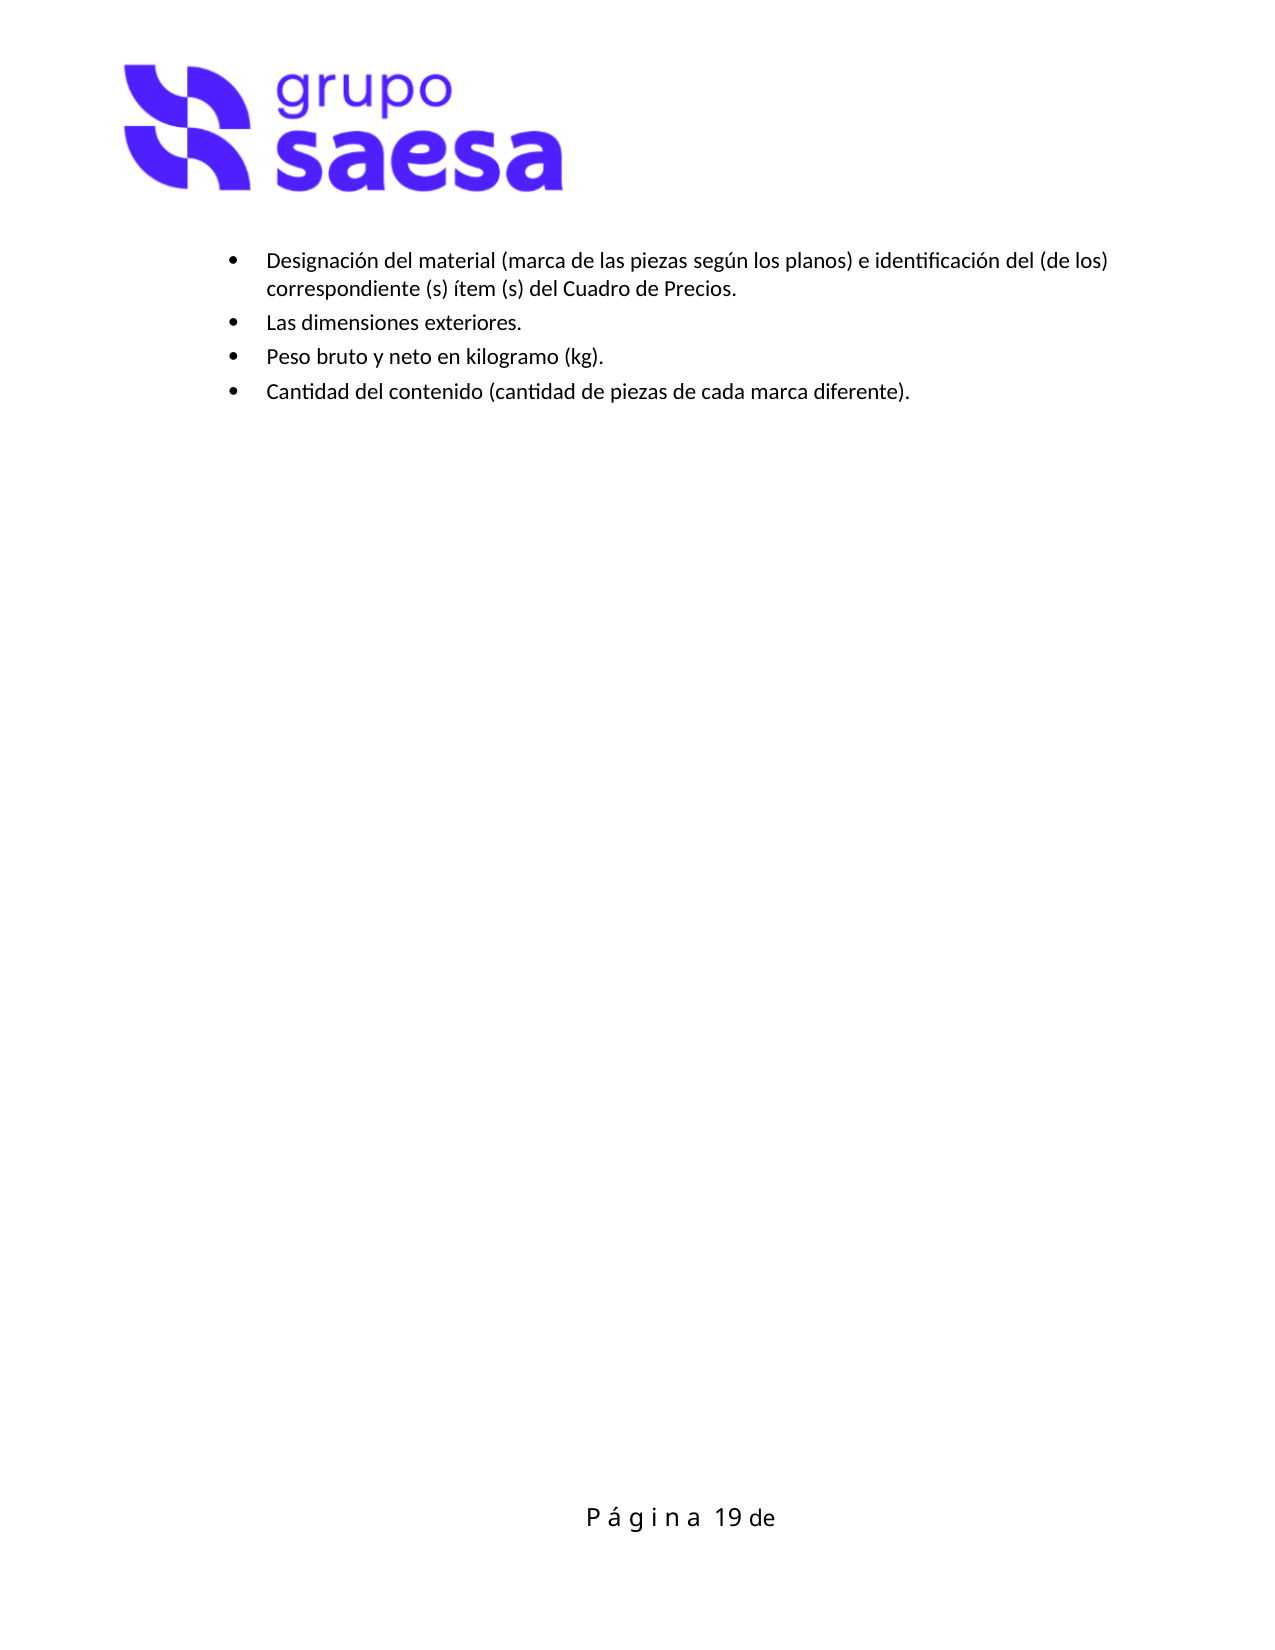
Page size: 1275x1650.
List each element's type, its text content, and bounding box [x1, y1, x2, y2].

list Cantidad del contenido (cantidad de piezas de cada marca diferente). [229, 377, 1162, 405]
list Designación del material (marca de las piezas según los planos) e identificación del (de los) correspondiente (s) ítem (s) del Cuadro de Precios. [229, 246, 1113, 302]
picture [112, 55, 569, 196]
list Las dimensiones exteriores. [229, 308, 1162, 336]
list Peso bruto y neto en kilogramo (kg). [229, 342, 1162, 371]
